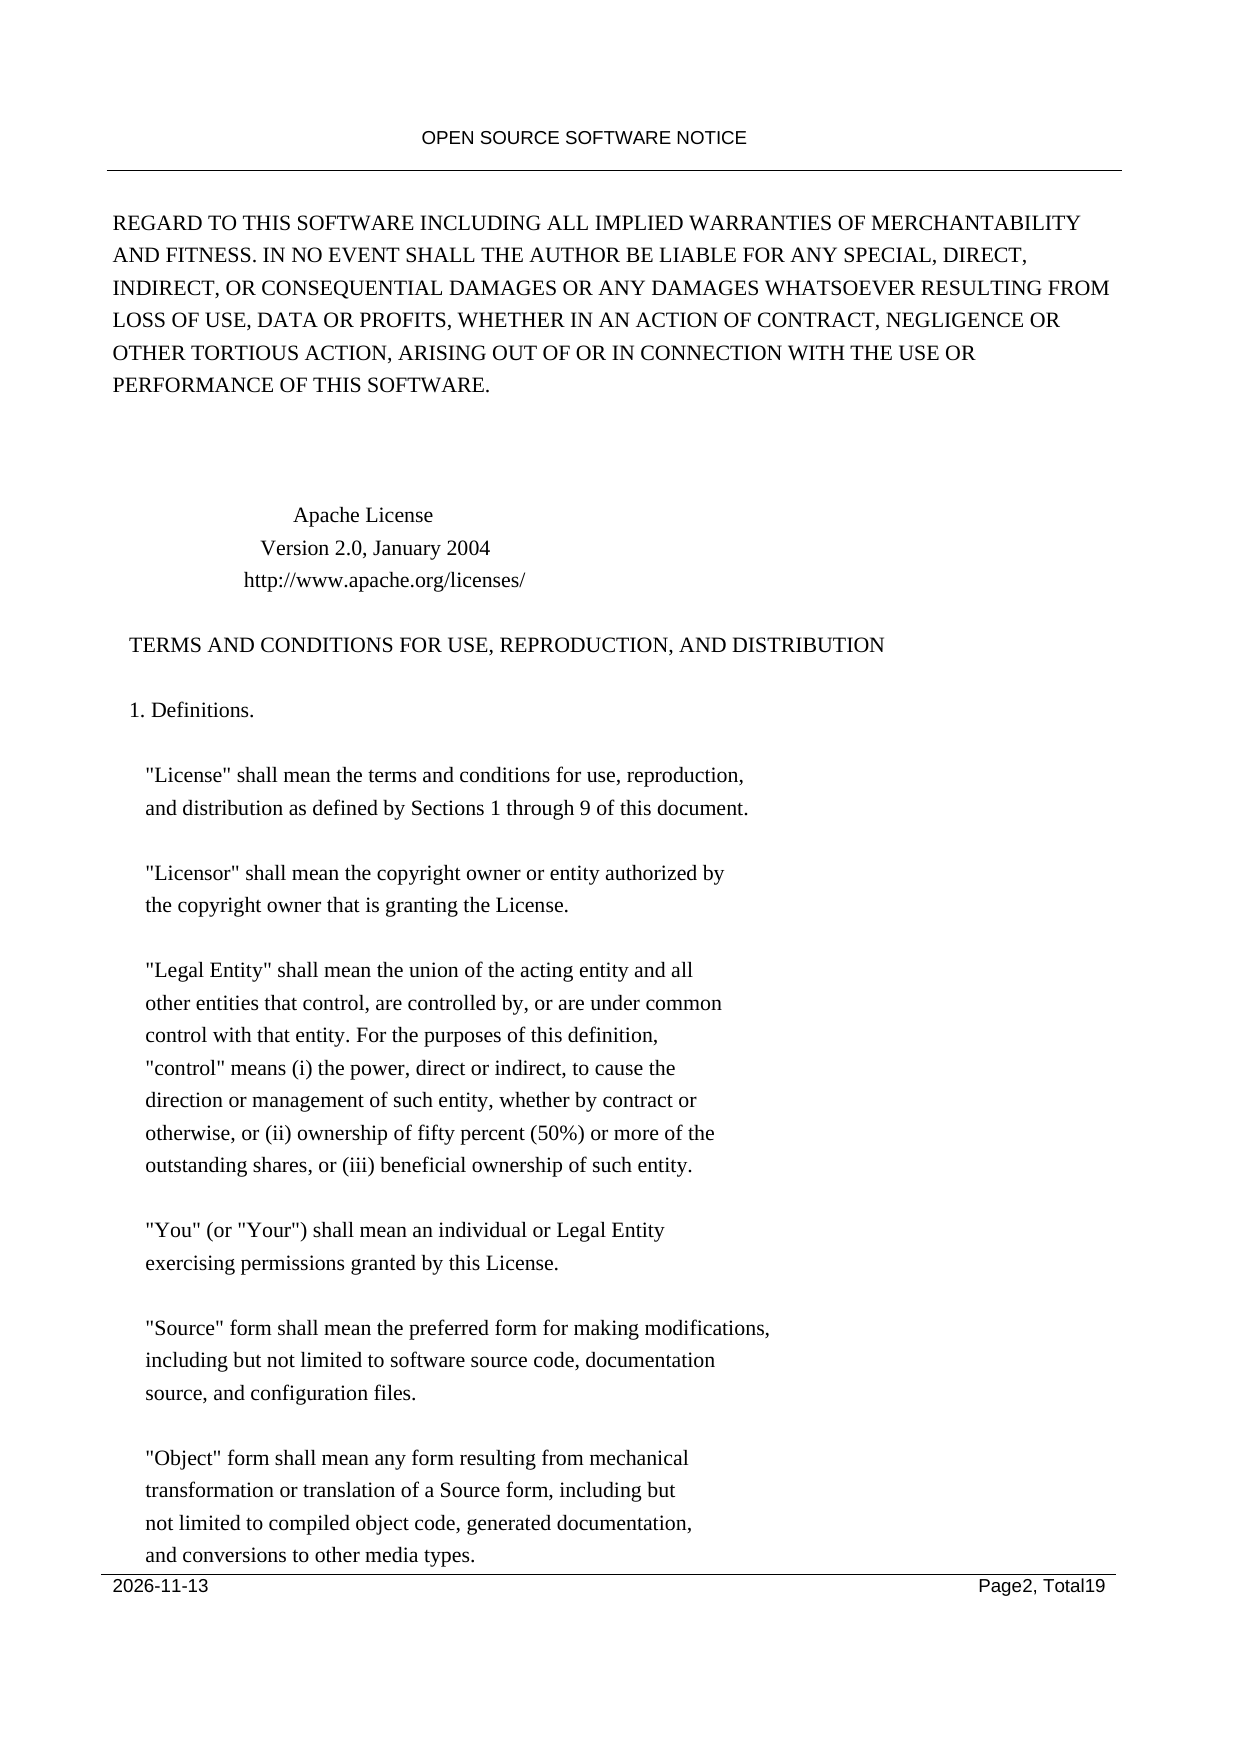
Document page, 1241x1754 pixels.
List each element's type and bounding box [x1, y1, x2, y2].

text [112, 206, 1128, 1571]
